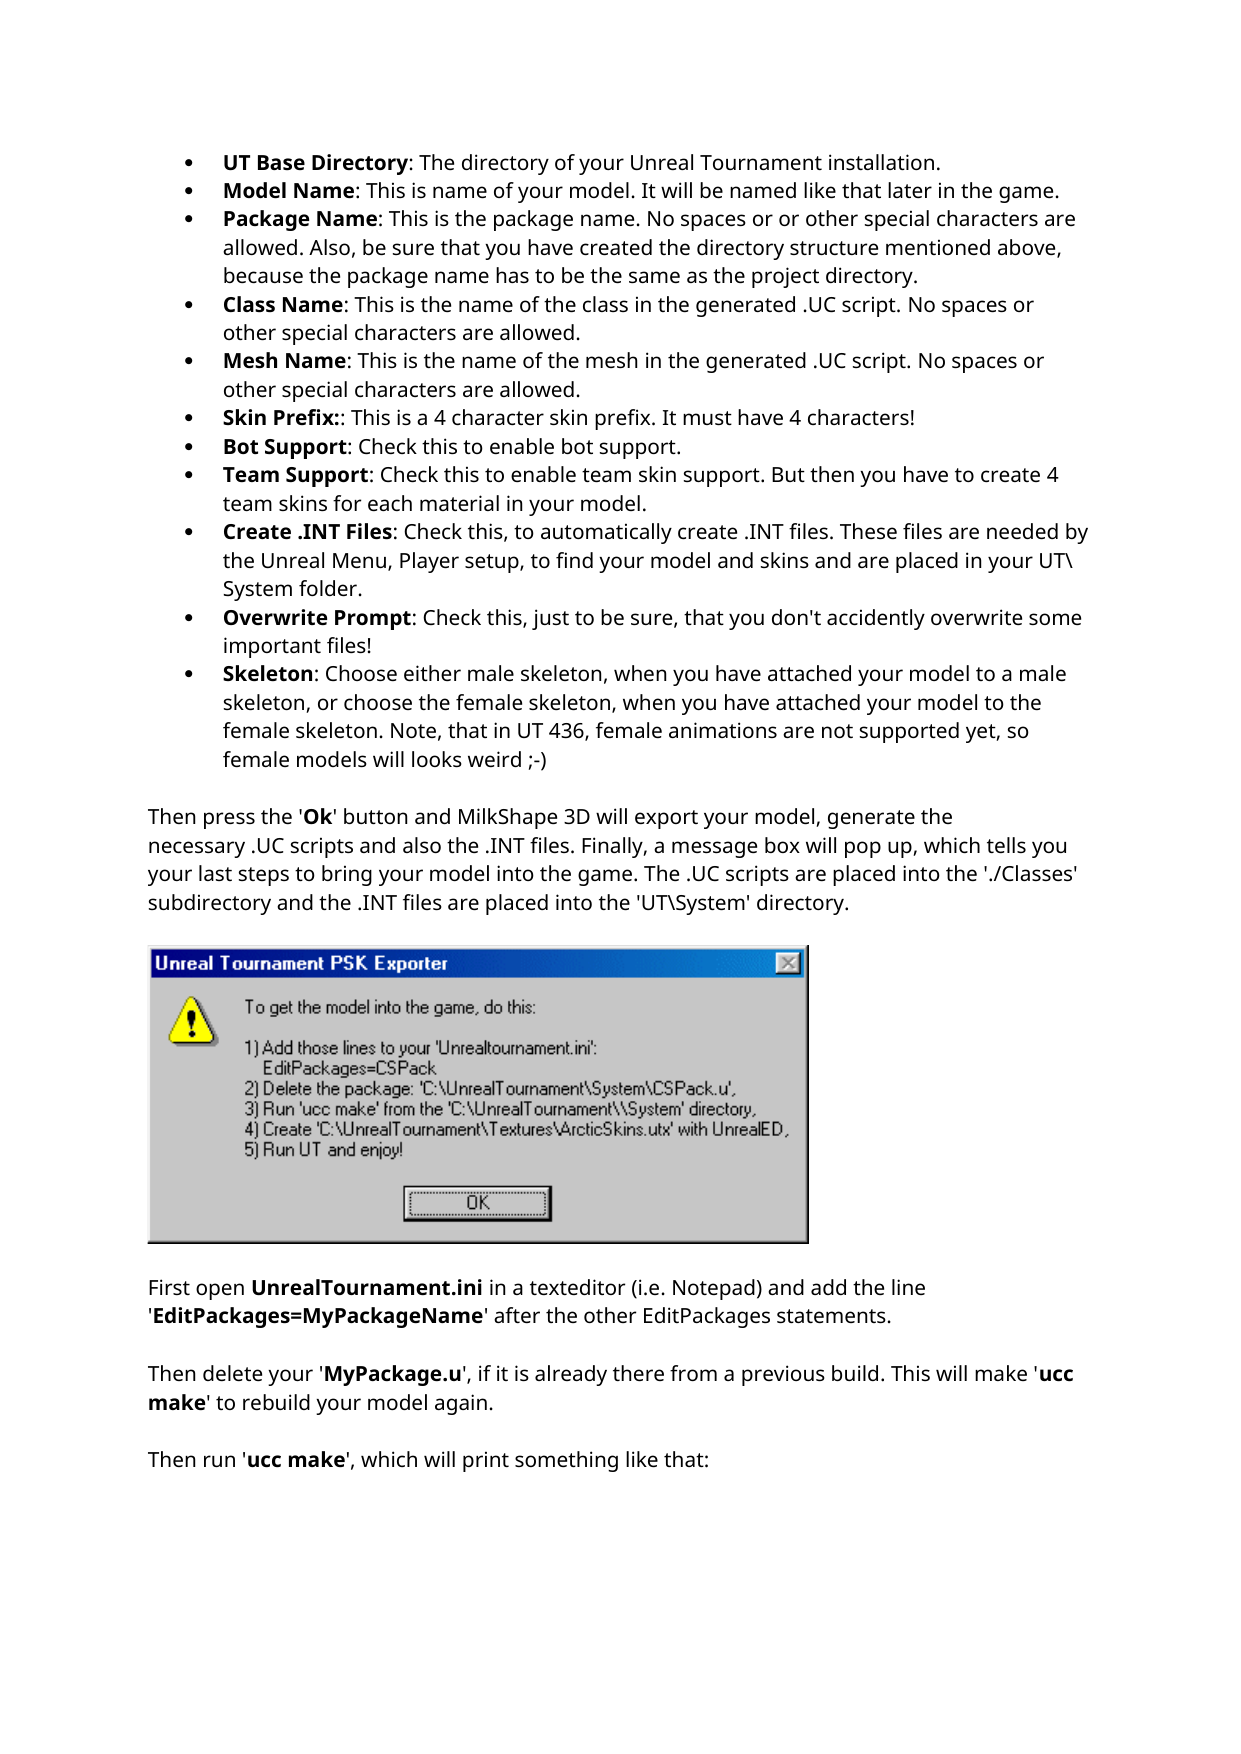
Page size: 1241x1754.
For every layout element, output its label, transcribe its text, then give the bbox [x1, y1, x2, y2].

text Then delete your 'MyPackage.u', if it is already there from a previous build. This will make 'ucc make' to rebuild your model again. [148, 1359, 1093, 1416]
text Then run 'ucc make', which will print something like that: [148, 1445, 1093, 1474]
list Package Name: This is the package name. No spaces or or other special characters are allowed. Also, be sure that you have created the directory structure mentioned above, because the package name has to be the same as the project directory. [185, 204, 1093, 290]
list Create .INT Files: Check this, to automatically create .INT files. These files are needed by the Unreal Menu, Player setup, to find your model and skins and are placed in your UT\System folder. [185, 517, 1093, 603]
list Bot Support: Check this to enable bot support. [185, 432, 1093, 460]
text Then press the 'Ok' button and MilkShape 3D will export your model, generate the necessary .UC scripts and also the .INT files. Finally, a message box will pop up, which tells you your last steps to bring your model into the game. The .UC scripts are placed into the './Classes' subdirectory and the .INT files are placed into the 'UT\System' directory. [148, 802, 1093, 916]
list Skin Prefix:: This is a 4 character skin prefix. It must have 4 characters! [185, 403, 1093, 432]
list Overwrite Prompt: Check this, just to be sure, that you don't accidently overwrite some important files! [185, 603, 1093, 659]
list UT Base Directory: The directory of your Unreal Tournament installation. [185, 148, 1093, 176]
list Mesh Name: This is the name of the mesh in the generated .UC script. No spaces or other special characters are allowed. [185, 347, 1093, 403]
list Model Name: This is name of your model. It will be named like that later in the game. [185, 176, 1093, 204]
picture [147, 945, 809, 1244]
list Skeleton: Choose either male skeleton, when you have attached your model to a male skeleton, or choose the female skeleton, when you have attached your model to the female skeleton. Note, that in UT 436, female animations are not supported yet, so female models will looks weird ;-) [185, 659, 1093, 773]
list Class Name: This is the name of the class in the generated .UC script. No spaces or other special characters are allowed. [185, 290, 1093, 347]
list Team Support: Check this to enable team skin support. But then you have to create 4 team skins for each material in your model. [185, 460, 1093, 517]
text First open UnrealTournament.ini in a texteditor (i.e. Notepad) and add the line 'EditPackages=MyPackageName' after the other EditPackages statements. [148, 1273, 1093, 1330]
